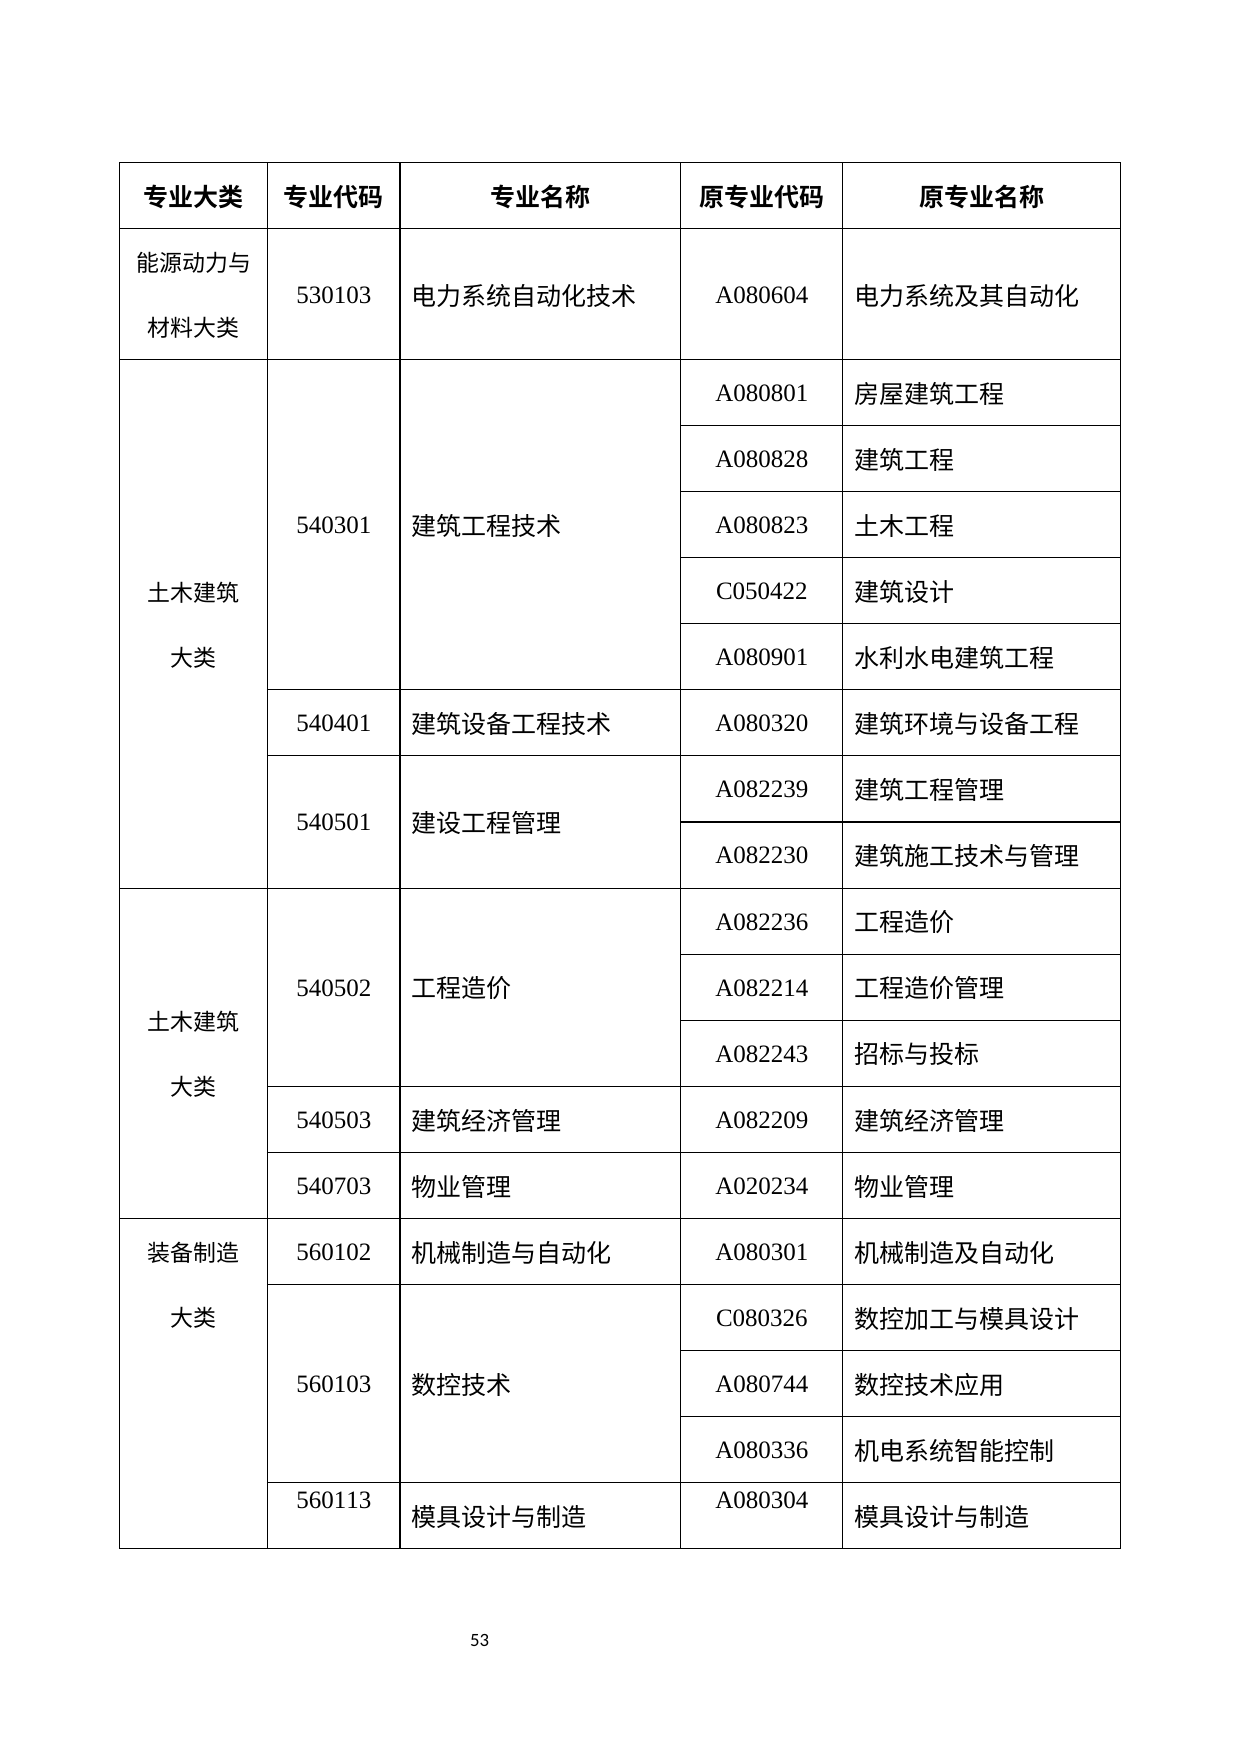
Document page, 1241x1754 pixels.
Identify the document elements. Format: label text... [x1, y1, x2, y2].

table_cell 建筑工程 [843, 426, 1120, 491]
table_cell A080901 [681, 624, 842, 689]
table_cell A080320 [681, 690, 842, 755]
table_cell 模具设计与制造 [843, 1483, 1120, 1548]
table_cell 工程造价 [401, 889, 680, 1086]
table_cell 建筑设备工程技术 [401, 690, 680, 755]
table_cell 建筑工程管理 [843, 756, 1120, 821]
table_cell 土木建筑 大类 [120, 360, 267, 887]
table_header 原专业代码 [681, 163, 842, 228]
table_cell 招标与投标 [843, 1021, 1120, 1086]
table_cell A082236 [681, 889, 842, 953]
table_header 专业代码 [268, 163, 399, 228]
table_cell 540703 [268, 1153, 399, 1218]
table_cell 电力系统自动化技术 [401, 229, 680, 359]
table_cell 数控加工与模具设计 [843, 1285, 1120, 1350]
table_cell 工程造价管理 [843, 955, 1120, 1019]
table_cell C080326 [681, 1285, 842, 1350]
table_cell A082230 [681, 823, 842, 887]
table_cell 540301 [268, 360, 399, 689]
table_cell 机械制造及自动化 [843, 1219, 1120, 1284]
table_cell A082239 [681, 756, 842, 821]
table_cell 土木工程 [843, 492, 1120, 557]
table_cell 540503 [268, 1087, 399, 1152]
table_cell 能源动力与材料大类 [120, 229, 267, 359]
table_cell 建筑工程技术 [401, 360, 680, 689]
table_cell A080801 [681, 360, 842, 425]
table_cell 数控技术应用 [843, 1351, 1120, 1416]
table_cell A080828 [681, 426, 842, 491]
table_cell 540401 [268, 690, 399, 755]
table_cell A080744 [681, 1351, 842, 1416]
table_cell 数控技术 [401, 1285, 680, 1482]
table_header 专业名称 [401, 163, 680, 228]
table_cell A080823 [681, 492, 842, 557]
table_cell 模具设计与制造 [401, 1483, 680, 1548]
table_cell 水利水电建筑工程 [843, 624, 1120, 689]
table_cell 土木建筑 大类 [120, 889, 267, 1218]
table_cell A082209 [681, 1087, 842, 1152]
table_cell A082243 [681, 1021, 842, 1086]
table_cell 560103 [268, 1285, 399, 1482]
table_cell 装备制造 大类 [120, 1219, 267, 1548]
table_header 原专业名称 [843, 163, 1120, 228]
table_cell A020234 [681, 1153, 842, 1218]
table_cell 建筑经济管理 [843, 1087, 1120, 1152]
table_cell 560102 [268, 1219, 399, 1284]
table_cell 建筑施工技术与管理 [843, 823, 1120, 887]
table_cell A080336 [681, 1417, 842, 1482]
table_cell 物业管理 [401, 1153, 680, 1218]
table_cell 530103 [268, 229, 399, 359]
table_cell 建筑经济管理 [401, 1087, 680, 1152]
table_cell A080604 [681, 229, 842, 359]
table_cell 建设工程管理 [401, 756, 680, 887]
table_cell A080301 [681, 1219, 842, 1284]
table_cell 电力系统及其自动化 [843, 229, 1120, 359]
table_cell 房屋建筑工程 [843, 360, 1120, 425]
table_cell 机电系统智能控制 [843, 1417, 1120, 1482]
table_cell 560113 [268, 1483, 399, 1548]
table_cell 540501 [268, 756, 399, 887]
table_cell 工程造价 [843, 889, 1120, 953]
table_header 专业大类 [120, 163, 267, 228]
table_cell C050422 [681, 558, 842, 623]
table_cell 建筑设计 [843, 558, 1120, 623]
table_cell 540502 [268, 889, 399, 1086]
table_cell 物业管理 [843, 1153, 1120, 1218]
table_cell 机械制造与自动化 [401, 1219, 680, 1284]
table_cell 建筑环境与设备工程 [843, 690, 1120, 755]
table_cell A082214 [681, 955, 842, 1019]
table_cell A080304 [681, 1483, 842, 1548]
